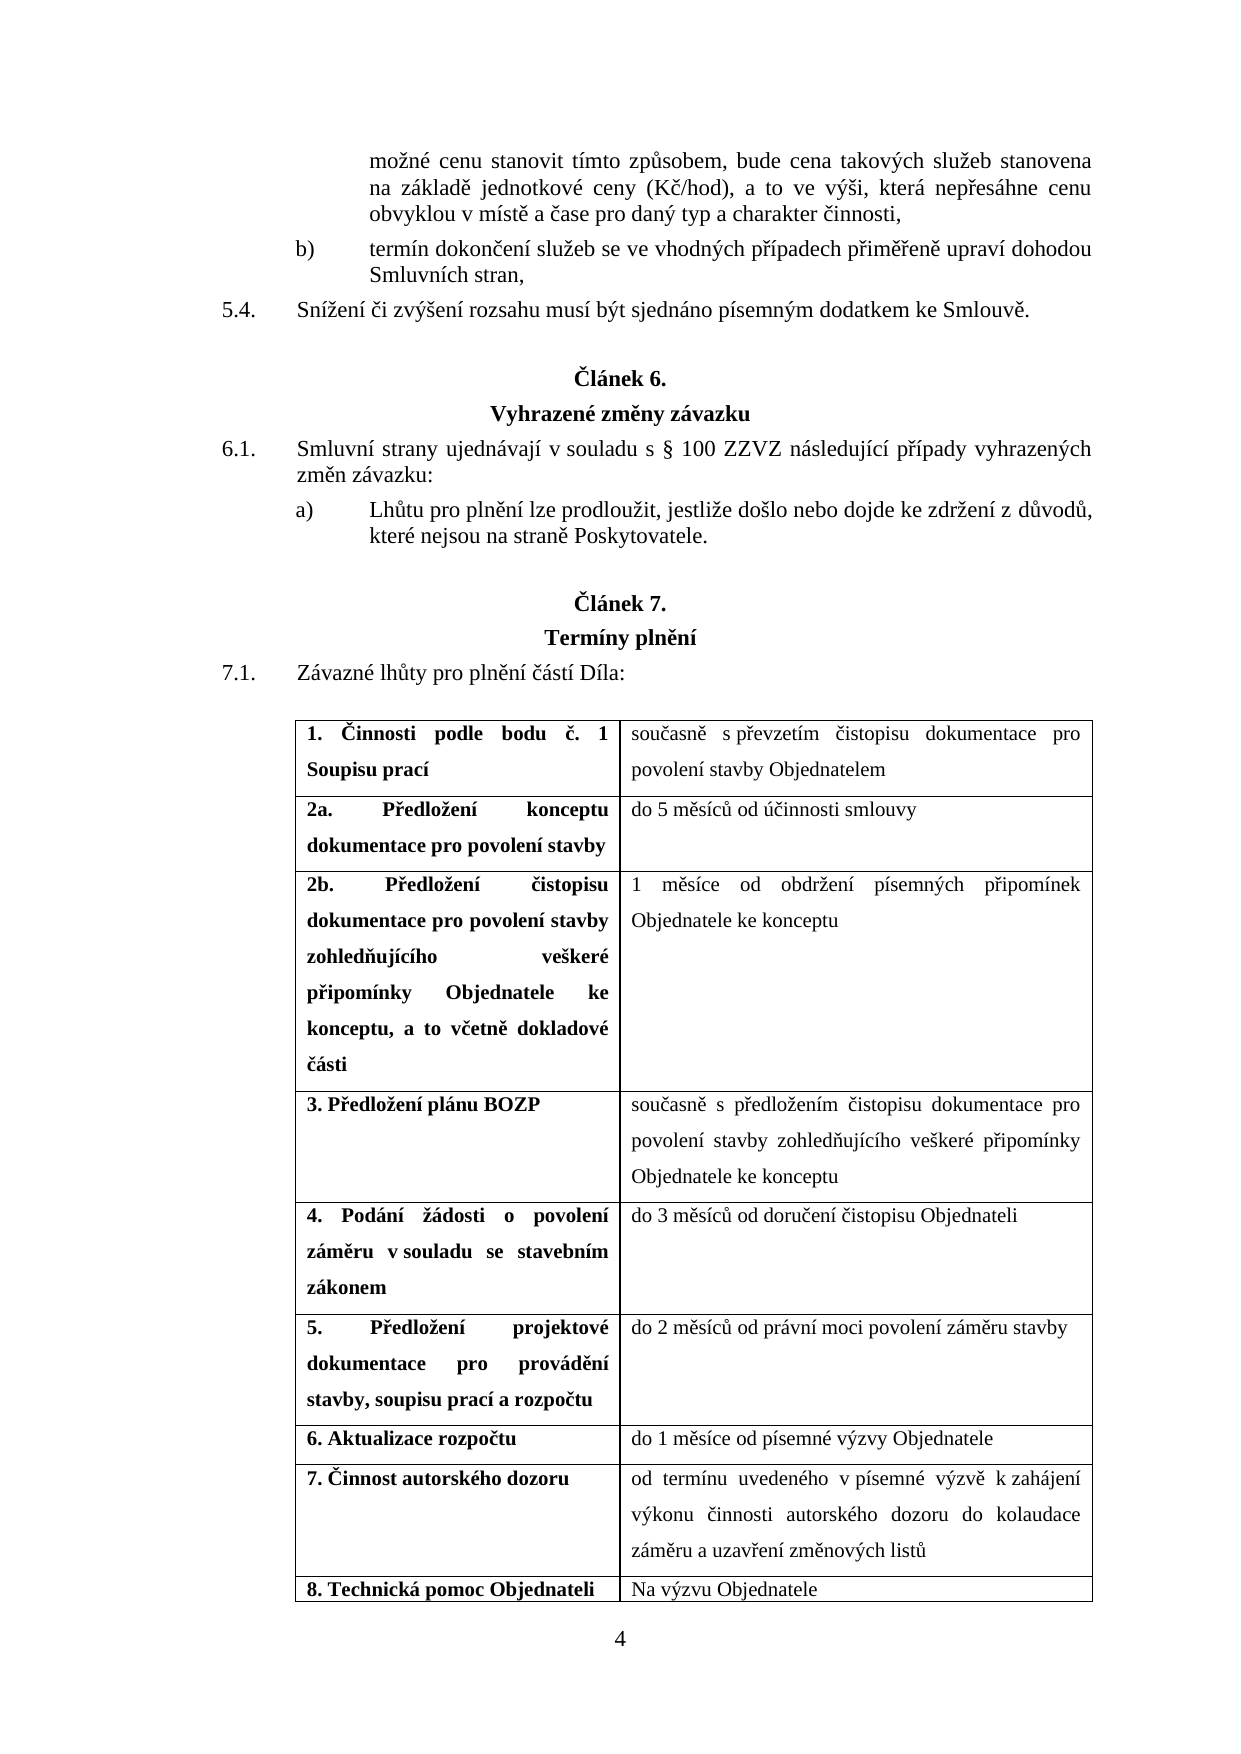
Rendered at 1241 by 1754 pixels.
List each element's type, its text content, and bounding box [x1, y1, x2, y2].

table_cell do od doručení čistopisu Objednateli [621, 1203, 1092, 1313]
list termín dokončení služeb se ve vhodných případech přiměřeně upraví dohodou Smluvních stran, [295, 235, 1093, 288]
table_cell 2a. Předložení konceptu dokumentace pro povolení stavby [296, 797, 619, 871]
table_cell 2b. Předložení čistopisu dokumentace pro povolení stavby zohledňujícího veškeré připomínky Objednatele ke konceptu, a to včetně dokladové části [296, 872, 619, 1091]
table_cell 3. Předložení plánu BOZP [296, 1092, 619, 1202]
list Závazné lhůty pro plnění částí Díla: [222, 659, 1093, 686]
table_cell současně s předložením čistopisu dokumentace pro povolení stavby zohledňujícího veškeré připomínky Objednatele ke konceptu [621, 1092, 1092, 1202]
table_cell od obdržení písemných připomínek Objednatele ke konceptu [621, 872, 1092, 1091]
list Lhůtu pro plnění lze prodloužit, jestliže došlo nebo dojde ke zdržení z důvodů, které nejsou na straně Poskytovatele. [295, 496, 1093, 548]
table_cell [621, 1577, 1092, 1601]
text Termíny plnění [148, 624, 1093, 651]
table_cell do od písemné výzvy Objednatele [621, 1426, 1092, 1464]
table_cell od termínu uvedeného v písemné výzvě k zahájení výkonu činnosti autorského dozoru do kolaudace záměru a uzavření změnových listů [621, 1465, 1092, 1576]
table_cell 7. Činnost autorského dozoru [296, 1465, 619, 1576]
list Smluvní strany ujednávají v souladu s § 100 ZZVZ následující případy vyhrazených změn závazku: [222, 435, 1093, 487]
text Snížení či zvýšení rozsahu musí být sjednáno písemným dodatkem ke Smlouvě. [222, 296, 1093, 322]
table_header 1. Činnosti podle bodu č. 1 Soupisu prací [296, 721, 619, 796]
table_cell do od právní moci povolení záměru stavby [621, 1315, 1092, 1425]
list Vyhrazené změny závazku [148, 400, 1093, 426]
table_cell 5. Předložení projektové dokumentace pro provádění stavby, soupisu prací a rozpočtu [296, 1315, 619, 1425]
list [295, 148, 1093, 227]
table_cell 6. Aktualizace rozpočtu [296, 1426, 619, 1464]
table_header současně s převzetím čistopisu dokumentace pro povolení stavby Objednatelem [621, 721, 1092, 796]
table_cell do od účinnosti smlouvy [621, 797, 1092, 871]
table_cell 4. Podání žádosti o povolení záměru v souladu se stavebním zákonem [296, 1203, 619, 1313]
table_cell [296, 1577, 619, 1601]
